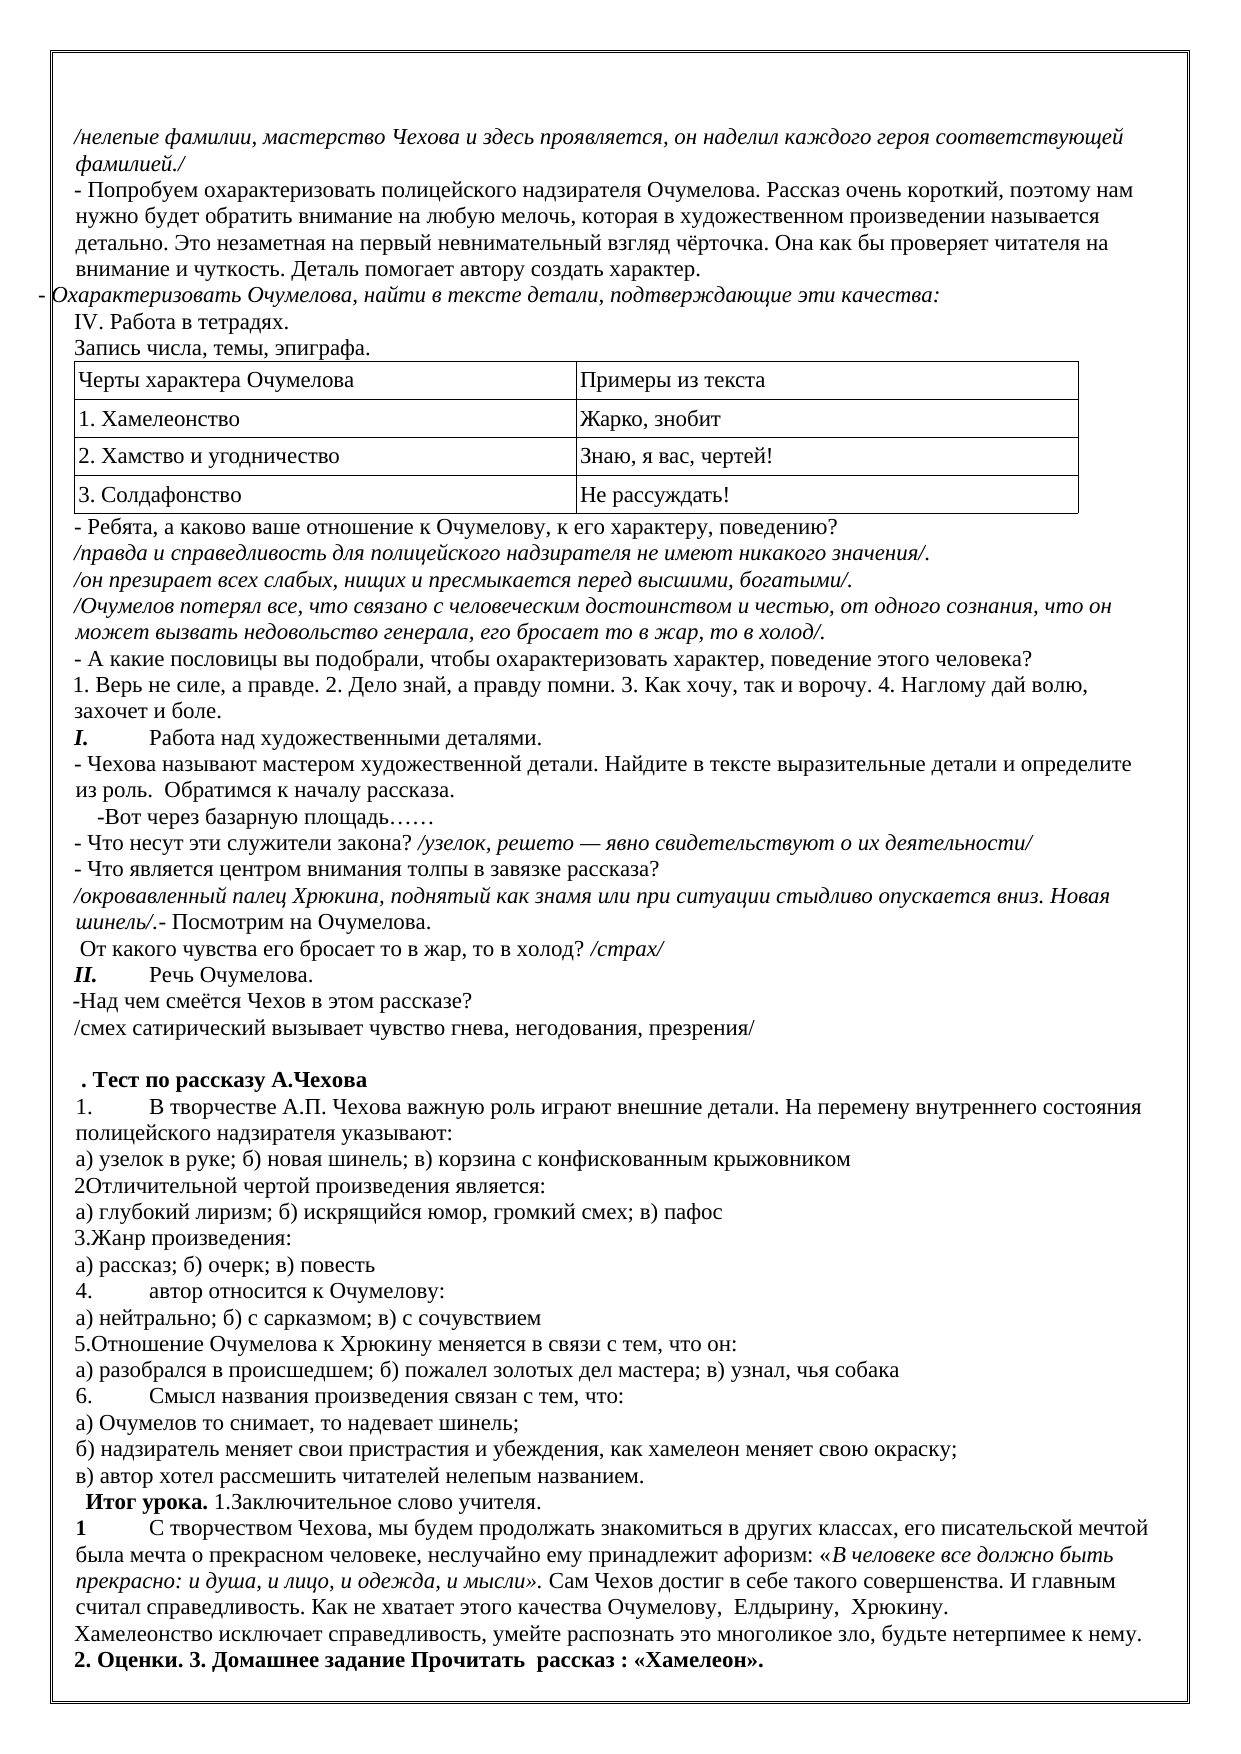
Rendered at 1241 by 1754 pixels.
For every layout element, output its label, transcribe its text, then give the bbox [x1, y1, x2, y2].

text - Ребята, а каково ваше отношение к Очумелову, к его характеру, поведению? [74, 513, 1152, 539]
text в) автор хотел рассмешить читателей нелепым названием. [75, 1462, 1152, 1488]
text а) нейтрально; б) с сарказмом; в) с сочувствием [75, 1303, 1152, 1330]
text б) надзиратель меняет свои пристрастия и убеждения, как хамелеон меняет свою окраску; [75, 1435, 1152, 1462]
list Речь Очумелова. [74, 961, 1152, 987]
list Смысл названия произведения связан с тем, что: [75, 1383, 1152, 1409]
text а) глубокий лиризм; б) искрящийся юмор, громкий смех; в) пафос [75, 1198, 1152, 1224]
text /он презирает всех слабых, нищих и пресмыкается перед высшими, богатыми/. [74, 566, 1152, 592]
text - Что несут эти служители закона? /узелок, решето — явно свидетельствуют о их деятельности/ [74, 829, 1152, 856]
text Итог урока. 1.Заключительное слово учителя. [74, 1488, 1152, 1514]
table_cell Знаю, я вас, чертей! [577, 438, 1078, 475]
text Запись числа, темы, эпиграфа. [74, 334, 1152, 361]
text /правда и справедливость для полицейского надзирателя не имеют никакого значения/. [74, 539, 1152, 566]
text /нелепые фамилии, мастерство Чехова и здесь проявляется, он наделил каждого героя соответствующей фамилией./ [74, 123, 1152, 176]
text а) рассказ; б) очерк; в) повесть [75, 1251, 1152, 1277]
text а) Очумелов то снимает, то надевает шинель; [75, 1409, 1152, 1435]
list автор относится к Очумелову: [75, 1277, 1152, 1303]
table_cell 1. Хамелеонство [75, 400, 576, 437]
text /смех сатирический вызывает чувство гнева, негодования, презрения/ [74, 1014, 1152, 1040]
text -Вот через базарную площадь…… [74, 803, 1152, 829]
text Хамелеонство исключает справедливость, умейте распознать это многоликое зло, будьте нетерпимее к нему. [74, 1620, 1152, 1646]
text . Тест по рассказу А.Чехова [75, 1066, 1152, 1093]
text /окровавленный палец Хрюкина, поднятый как знамя или при ситуации стыдливо опускается вниз. Новая шинель/.- Посмотрим на Очумелова. [74, 882, 1152, 934]
text -Над чем смеётся Чехов в этом рассказе? [72, 987, 1152, 1014]
text - А какие пословицы вы подобрали, чтобы охарактеризовать характер, поведение этого человека? [74, 645, 1152, 671]
text а) узелок в руке; б) новая шинель; в) корзина с конфискованным крыжовником [75, 1145, 1152, 1172]
table_cell 3. Солдафонство [75, 476, 576, 513]
table_header Примеры из текста [577, 362, 1078, 399]
text 3.Жанр произведения: [74, 1224, 1152, 1251]
text 5.Отношение Очумелова к Хрюкину меняется в связи с тем, что он: [74, 1330, 1152, 1356]
text 1. Верь не силе, а правде. 2. Дело знай, а правду помни. 3. Как хочу, так и ворочу. 4. Наглому дай волю, захочет и боле. [72, 671, 1152, 724]
text /Очумелов потерял все, что связано с человеческим достоинством и честью, от одного сознания, что он может вызвать недовольство генерала, его бросает то в жар, то в холод/. [74, 592, 1152, 645]
table_header Черты характера Очумелова [75, 362, 576, 399]
list С творчеством Чехова, мы будем продолжать знакомиться в других классах, его писательской мечтой была мечта о прекрасном человеке, неслучайно ему принадлежит афоризм: «В человеке все должно быть прекрасно: и душа, и лицо, и одежда, и мысли». Сам Чехов достиг в себе такого совершенства. И главным считал справедливость. Как не хватает этого качества Очумелову, Елдырину, Хрюкину. [75, 1514, 1152, 1620]
text IV. Работа в тетрадях. [74, 308, 1152, 334]
text а) разобрался в происшедшем; б) пожалел золотых дел мастера; в) узнал, чья собака [75, 1356, 1152, 1383]
list Работа над художественными деталями. [74, 724, 1152, 750]
text От какого чувства его бросает то в жар, то в холод? /страх/ [74, 934, 1152, 961]
table_cell 2. Хамство и угодничество [75, 438, 576, 475]
text 2. Оценки. 3. Домашнее задание Прочитать рассказ : «Хамелеон». [74, 1646, 1152, 1672]
list В творчестве А.П. Чехова важную роль играют внешние детали. На перемену внутреннего состояния полицейского надзирателя указывают: [75, 1093, 1152, 1145]
text - Попробуем охарактеризовать полицейского надзирателя Очумелова. Рассказ очень короткий, поэтому нам нужно будет обратить внимание на любую мелочь, которая в художественном произведении называется детально. Это незаметная на первый невнимательный взгляд чёрточка. Она как бы проверяет читателя на внимание и чуткость. Деталь помогает автору создать характер. [74, 176, 1152, 282]
text - Что является центром внимания толпы в завязке рассказа? [74, 856, 1152, 882]
text 2Отличительной чертой произведения является: [74, 1172, 1152, 1198]
text - Чехова называют мастером художественной детали. Найдите в тексте выразительные детали и определите из роль. Обратимся к началу рассказа. [74, 750, 1152, 803]
text - Охарактеризовать Очумелова, найти в тексте детали, подтверждающие эти качества: [53, 282, 1152, 308]
table_cell Не рассуждать! [577, 476, 1078, 513]
table_cell Жарко, знобит [577, 400, 1078, 437]
